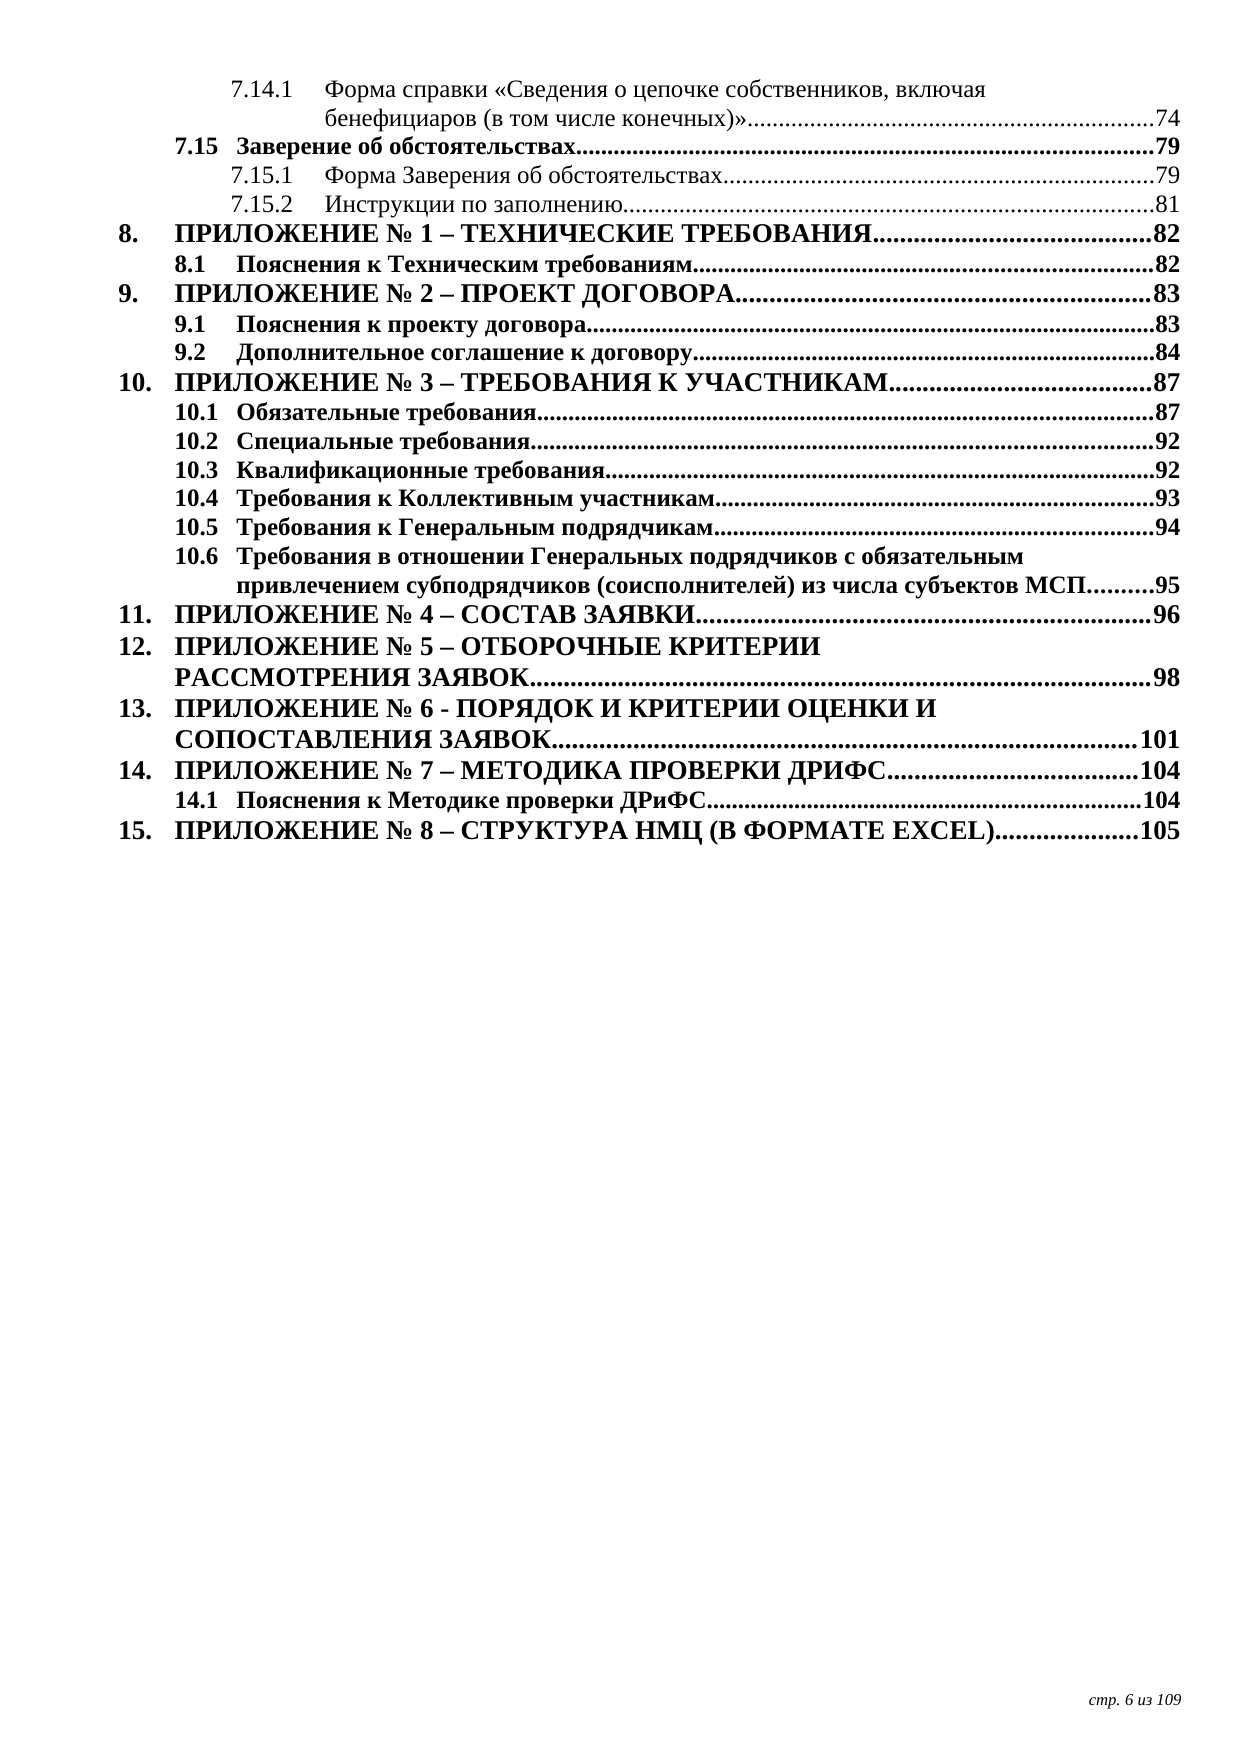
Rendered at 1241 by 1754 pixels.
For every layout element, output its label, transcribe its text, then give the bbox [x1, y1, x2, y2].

text 8.1 Пояснения к Техническим требованиям 82 [174, 249, 1093, 277]
text 12. ПРИЛОЖЕНИЕ № 5 – ОТБОРОЧНЫЕ КРИТЕРИИ РАССМОТРЕНИЯ ЗАЯВОК 98 [118, 630, 1063, 692]
text 10.5 Требования к Генеральным подрядчикам 94 [174, 512, 1093, 541]
text 10.3 Квалификационные требования 92 [174, 455, 1093, 483]
text 13. ПРИЛОЖЕНИЕ № 6 - ПОРЯДОК И КРИТЕРИИ ОЦЕНКИ И СОПОСТАВЛЕНИЯ ЗАЯВОК 101 [118, 692, 1063, 754]
text 7.15.2 Инструкции по заполнению 81 [230, 189, 1063, 218]
text 9.1 Пояснения к проекту договора 83 [174, 309, 1093, 337]
text 10.4 Требования к Коллективным участникам 93 [174, 483, 1093, 512]
text 7.14.1 Форма справки «Сведения о цепочке собственников, включая бенефициаров (в том числе конечных)» 74 [230, 74, 1063, 131]
text 10.2 Специальные требования 92 [174, 426, 1093, 455]
text 10.1 Обязательные требования 87 [174, 397, 1093, 426]
text 11. ПРИЛОЖЕНИЕ № 4 – СОСТАВ ЗАЯВКИ 96 [118, 598, 1063, 630]
text 8. ПРИЛОЖЕНИЕ № 1 – ТЕХНИЧЕСКИЕ ТРЕБОВАНИЯ 82 [118, 218, 1063, 249]
text 10. ПРИЛОЖЕНИЕ № 3 – ТРЕБОВАНИЯ К УЧАСТНИКАМ 87 [118, 366, 1063, 397]
text 15. ПРИЛОЖЕНИЕ № 8 – СТРУКТУРА НМЦ (в формате Excel) 105 [118, 814, 1063, 845]
text 7.15 Заверение об обстоятельствах 79 [174, 131, 1093, 160]
text 14.1 Пояснения к Методике проверки ДРиФС 104 [174, 785, 1093, 814]
text 14. ПРИЛОЖЕНИЕ № 7 – МЕТОДИКА ПРОВЕРКИ ДРИФС 104 [118, 754, 1063, 785]
text 9.2 Дополнительное соглашение к договору 84 [174, 337, 1093, 366]
text 7.15.1 Форма Заверения об обстоятельствах 79 [230, 160, 1063, 189]
text 10.6 Требования в отношении Генеральных подрядчиков с обязательным привлечением субподрядчиков (соисполнителей) из числа субъектов МСП 95 [174, 541, 1093, 598]
text 9. ПРИЛОЖЕНИЕ № 2 – ПРОЕКТ ДОГОВОРА 83 [118, 277, 1063, 309]
